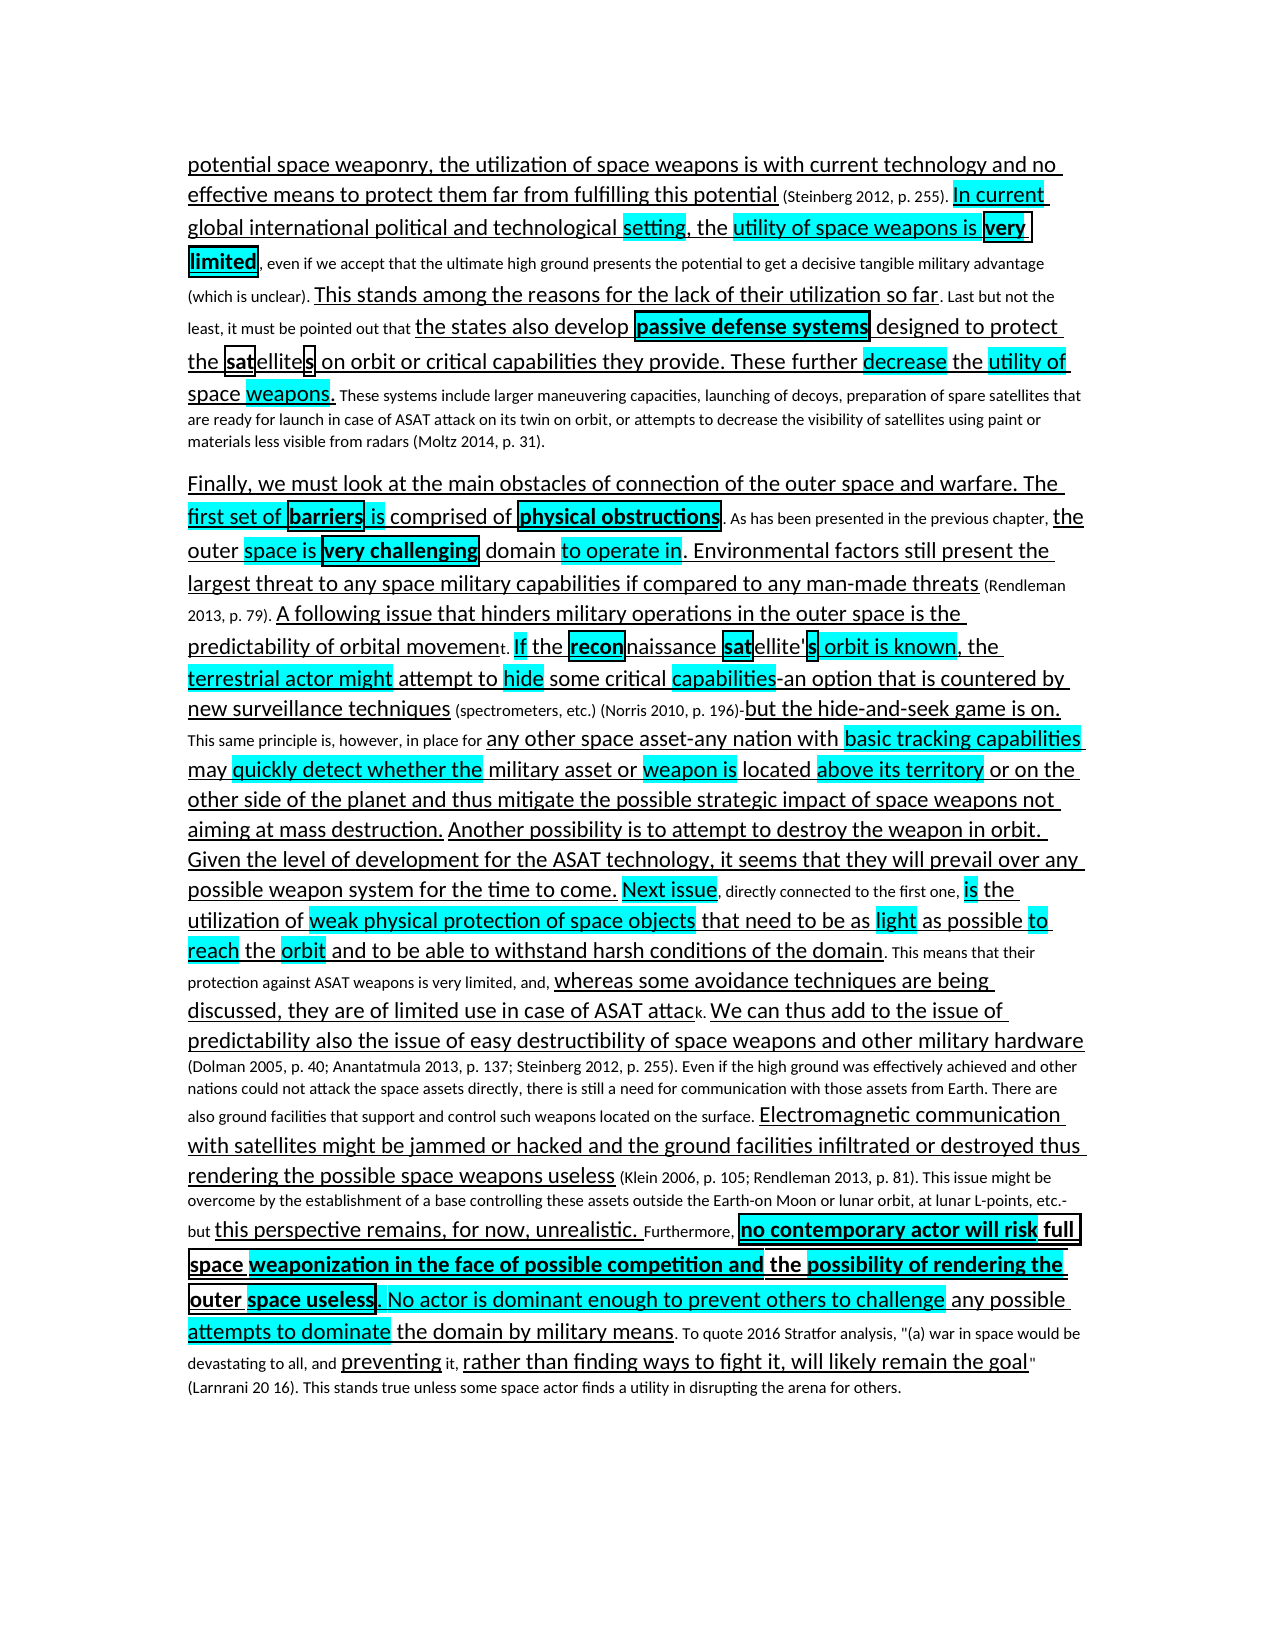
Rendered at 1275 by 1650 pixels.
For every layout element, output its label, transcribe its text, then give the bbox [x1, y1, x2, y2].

text Finally, we must look at the main obstacles of connection of the outer space and warfare. The first set of barriers is comprised of physical obstructions. As has been presented in the previous chapter, the outer space is very challenging domain to operate in. Environmental factors still present the largest threat to any space military capabilities if compared to any man-made threats (Rendleman 2013, p. 79). A following issue that hinders military operations in the outer space is the predictability of orbital movement. If the reconnaissance satellite's orbit is known, the terrestrial actor might attempt to hide some critical capabilities-an option that is countered by new surveillance techniques (spectrometers, etc.) (Norris 2010, p. 196)-but the hide-and-seek game is on. This same principle is, however, in place for any other space asset-any nation with basic tracking capabilities may quickly detect whether the military asset or weapon is located above its territory or on the other side of the planet and thus mitigate the possible strategic impact of space weapons not aiming at mass destruction. Another possibility is to attempt to destroy the weapon in orbit. Given the level of development for the ASAT technology, it seems that they will prevail over any possible weapon system for the time to come. Next issue, directly connected to the first one, is the utilization of weak physical protection of space objects that need to be as light as possible to reach the orbit and to be able to withstand harsh conditions of the domain. This means that their protection against ASAT weapons is very limited, and, whereas some avoidance techniques are being discussed, they are of limited use in case of ASAT attack. We can thus add to the issue of predictability also the issue of easy destructibility of space weapons and other military hardware (Dolman 2005, p. 40; Anantatmula 2013, p. 137; Steinberg 2012, p. 255). Even if the high ground was effectively achieved and other nations could not attack the space assets directly, there is still a need for communication with those assets from Earth. There are also ground facilities that support and control such weapons located on the surface. Electromagnetic communication with satellites might be jammed or hacked and the ground facilities infiltrated or destroyed thus rendering the possible space weapons useless (Klein 2006, p. 105; Rendleman 2013, p. 81). This issue might be overcome by the establishment of a base controlling these assets outside the Earth-on Moon or lunar orbit, at lunar L-points, etc.-but this perspective remains, for now, unrealistic. Furthermore, no contemporary actor will risk full space weaponization in the face of possible competition and the possibility of rendering the outer space useless. No actor is dominant enough to prevent others to challenge any possible attempts to dominate the domain by military means. To quote 2016 Stratfor analysis, "(a) war in space would be devastating to all, and preventing it, rather than finding ways to fight it, will likely remain the goal" (Larnrani 20 16). This stands true unless some space actor finds a utility in disrupting the arena for others. [187, 469, 1087, 1155]
text Finally, we must look at the main obstacles of connection of the outer space and warfare. The first set of barriers is comprised of physical obstructions. As has been presented in the previous chapter, the outer space is very challenging domain to operate in. Environmental factors still present the largest threat to any space military capabilities if compared to any man-made threats (Rendleman 2013, p. 79). A following issue that hinders military operations in the outer space is the predictability of orbital movement. If the reconnaissance satellite's orbit is known, the terrestrial actor might attempt to hide some critical capabilities-an option that is countered by new surveillance techniques (spectrometers, etc.) (Norris 2010, p. 196)-but the hide-and-seek game is on. This same principle is, however, in place for any other space asset-any nation with basic tracking capabilities may quickly detect whether the military asset or weapon is located above its territory or on the other side of the planet and thus mitigate the possible strategic impact of space weapons not aiming at mass destruction. Another possibility is to attempt to destroy the weapon in orbit. Given the level of development for the ASAT technology, it seems that they will prevail over any possible weapon system for the time to come. Next issue, directly connected to the first one, is the utilization of weak physical protection of space objects that need to be as light as possible to reach the orbit and to be able to withstand harsh conditions of the domain. This means that their protection against ASAT weapons is very limited, and, whereas some avoidance techniques are being discussed, they are of limited use in case of ASAT attack. We can thus add to the issue of predictability also the issue of easy destructibility of space weapons and other military hardware (Dolman 2005, p. 40; Anantatmula 2013, p. 137; Steinberg 2012, p. 255). Even if the high ground was effectively achieved and other nations could not attack the space assets directly, there is still a need for communication with those assets from Earth. There are also ground facilities that support and control such weapons located on the surface. Electromagnetic communication with satellites might be jammed or hacked and the ground facilities infiltrated or destroyed thus rendering the possible space weapons useless (Klein 2006, p. 105; Rendleman 2013, p. 81). This issue might be overcome by the establishment of a base controlling these assets outside the Earth-on Moon or lunar orbit, at lunar L-points, etc.-but this perspective remains, for now, unrealistic. Furthermore, no contemporary actor will risk full space weaponization in the face of possible competition and the possibility of rendering the outer space useless. No actor is dominant enough to prevent others to challenge any possible attempts to dominate the domain by military means. To quote 2016 Stratfor analysis, "(a) war in space would be devastating to all, and preventing it, rather than finding ways to fight it, will likely remain the goal" (Larnrani 20 16). This stands true unless some space actor finds a utility in disrupting the arena for others. [187, 1156, 1087, 1397]
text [187, 150, 1087, 451]
